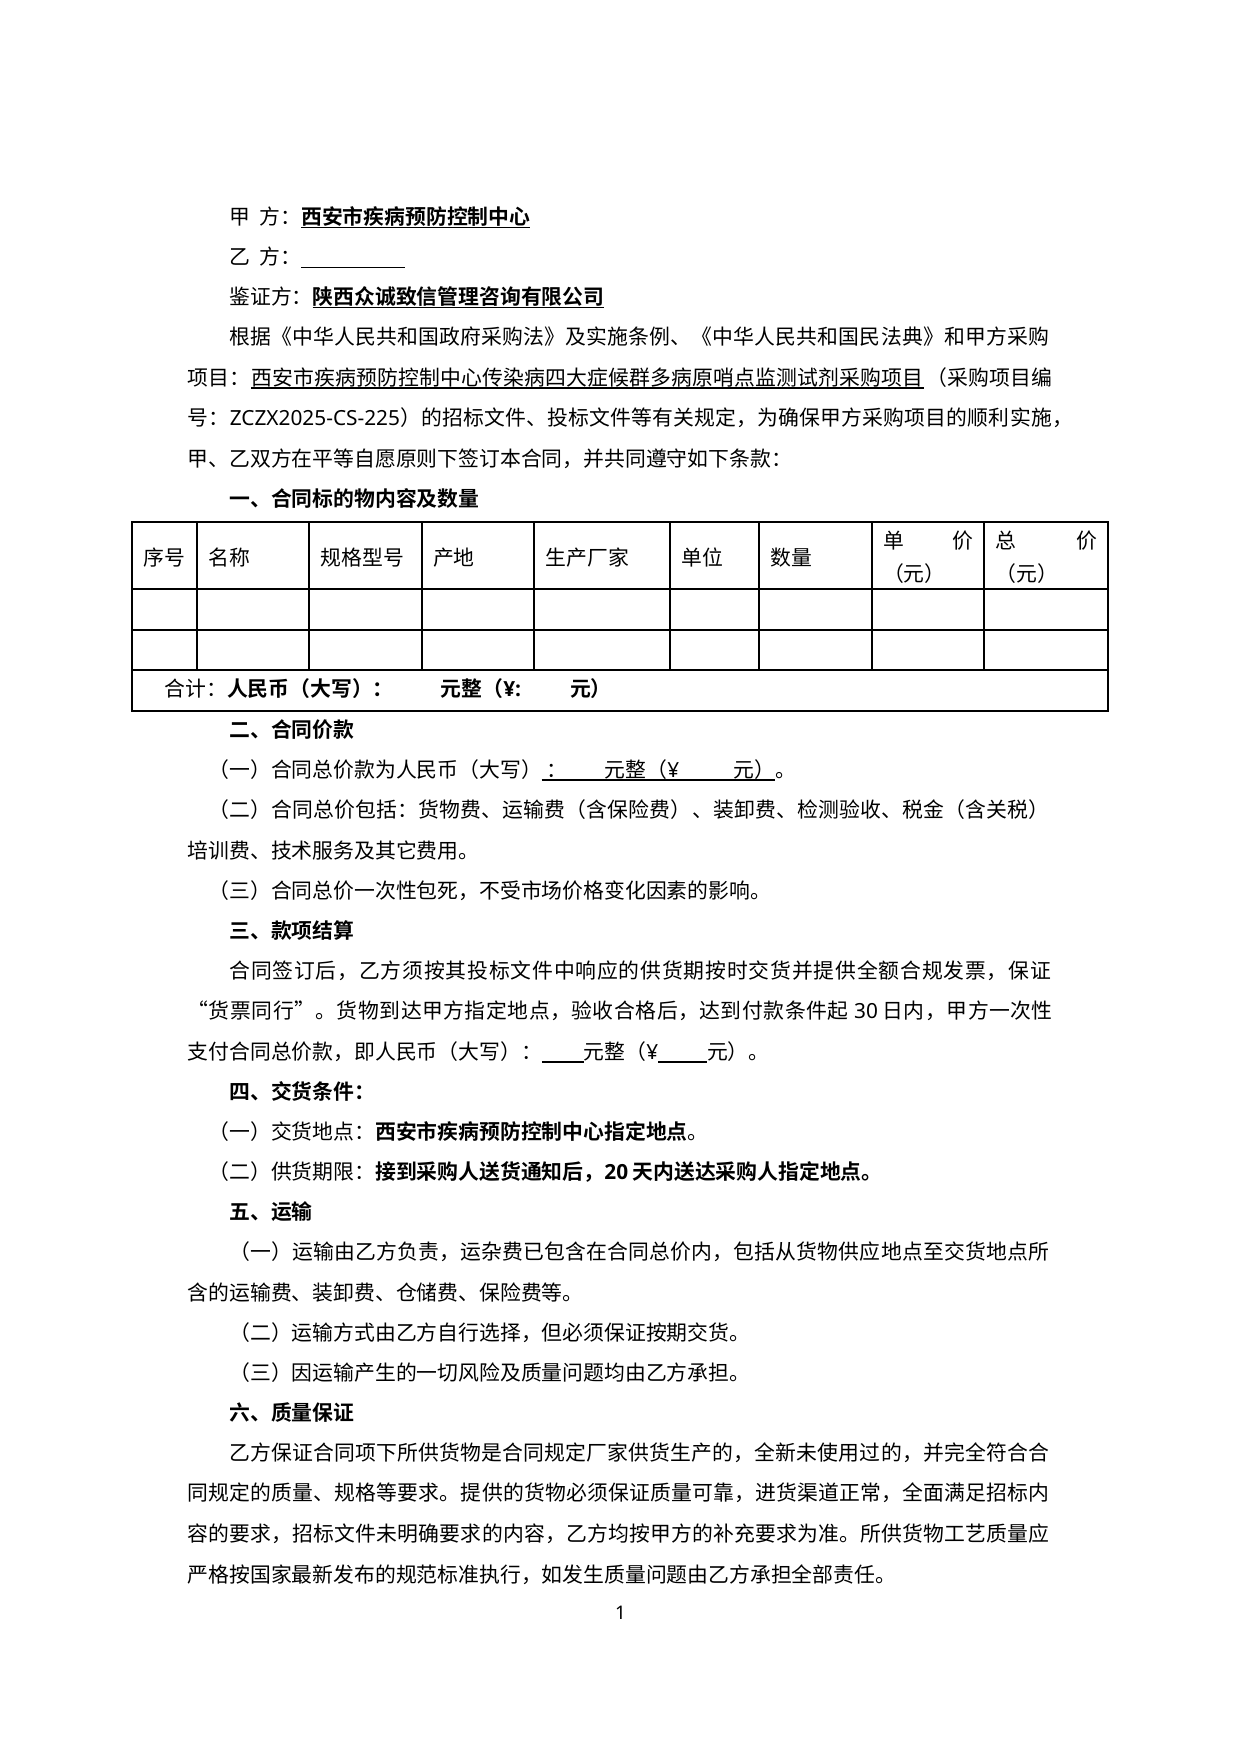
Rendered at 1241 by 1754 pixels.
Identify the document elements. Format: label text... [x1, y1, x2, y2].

table_cell [310, 590, 421, 629]
table_cell [133, 631, 196, 669]
text 四、交货条件： [187, 1074, 1053, 1107]
table_header 生产厂家 [535, 523, 669, 588]
table_cell [760, 631, 871, 669]
table_header 名称 [198, 523, 308, 588]
table_header 序号 [133, 523, 196, 588]
table_cell [310, 631, 421, 669]
table_header 数量 [760, 523, 871, 588]
text 根据《中华人民共和国政府采购法》及实施条例、《中华人民共和国民法典》和甲方采购项目：西安市疾病预防控制中心传染病四大症候群多病原哨点监测试剂采购项目（采购项目编号：ZCZX2025-CS-225）的招标文件、投标文件等有关规定，为确保甲方采购项目的顺利实施，甲、乙双方在平等自愿原则下签订本合同，并共同遵守如下条款： [187, 319, 1053, 474]
text 乙 方： [187, 239, 1053, 272]
text 一、合同标的物内容及数量 [187, 481, 1053, 514]
table_header 单价（元） [873, 523, 983, 588]
text （一）交货地点：西安市疾病预防控制中心指定地点。 [187, 1114, 1053, 1147]
table_cell [985, 590, 1107, 629]
table_cell [760, 590, 871, 629]
text 甲 方：西安市疾病预防控制中心 [187, 199, 1053, 232]
table_cell 合计：人民币（大写）： 元整（¥: 元） [133, 671, 1107, 710]
text （二）供货期限：接到采购人送货通知后，20天内送达采购人指定地点。 [187, 1154, 1053, 1187]
text 鉴证方：陕西众诚致信管理咨询有限公司 [187, 279, 1053, 312]
table_cell [671, 590, 758, 629]
text （三）合同总价一次性包死，不受市场价格变化因素的影响。 [187, 873, 1053, 905]
text （二）合同总价包括：货物费、运输费（含保险费）、装卸费、检测验收、税金（含关税）培训费、技术服务及其它费用。 [187, 792, 1053, 865]
text （三）因运输产生的一切风险及质量问题均由乙方承担。 [187, 1355, 1053, 1387]
table_header 单位 [671, 523, 758, 588]
table_cell [133, 590, 196, 629]
text 二、合同价款 [187, 712, 1053, 745]
text （一）合同总价款为人民币（大写） ： 元整（¥ 元）。 [187, 752, 1053, 785]
table_cell [671, 631, 758, 669]
table_cell [535, 631, 669, 669]
text （二）运输方式由乙方自行选择，但必须保证按期交货。 [187, 1315, 1053, 1347]
text （一）运输由乙方负责，运杂费已包含在合同总价内，包括从货物供应地点至交货地点所含的运输费、装卸费、仓储费、保险费等。 [187, 1234, 1053, 1307]
table_cell [535, 590, 669, 629]
table_cell [873, 631, 983, 669]
table_cell [198, 631, 308, 669]
table_cell [985, 631, 1107, 669]
table_header 产地 [423, 523, 533, 588]
table_header 总价（元） [985, 523, 1107, 588]
table_cell [423, 590, 533, 629]
text 乙方保证合同项下所供货物是合同规定厂家供货生产的，全新未使用过的，并完全符合合同规定的质量、规格等要求。提供的货物必须保证质量可靠，进货渠道正常，全面满足招标内容的要求，招标文件未明确要求的内容，乙方均按甲方的补充要求为准。所供货物工艺质量应严格按国家最新发布的规范标准执行，如发生质量问题由乙方承担全部责任。 [187, 1435, 1053, 1589]
text 五、运输 [187, 1194, 1053, 1227]
table_cell [198, 590, 308, 629]
table_header 规格型号 [310, 523, 421, 588]
text 三、款项结算 [187, 913, 1053, 945]
table_cell [423, 631, 533, 669]
text 合同签订后，乙方须按其投标文件中响应的供货期按时交货并提供全额合规发票，保证“货票同行”。货物到达甲方指定地点，验收合格后，达到付款条件起30日内，甲方一次性支付合同总价款，即人民币（大写）： 元整（¥ 元）。 [187, 953, 1053, 1067]
text 六、质量保证 [187, 1395, 1053, 1427]
table_cell [873, 590, 983, 629]
